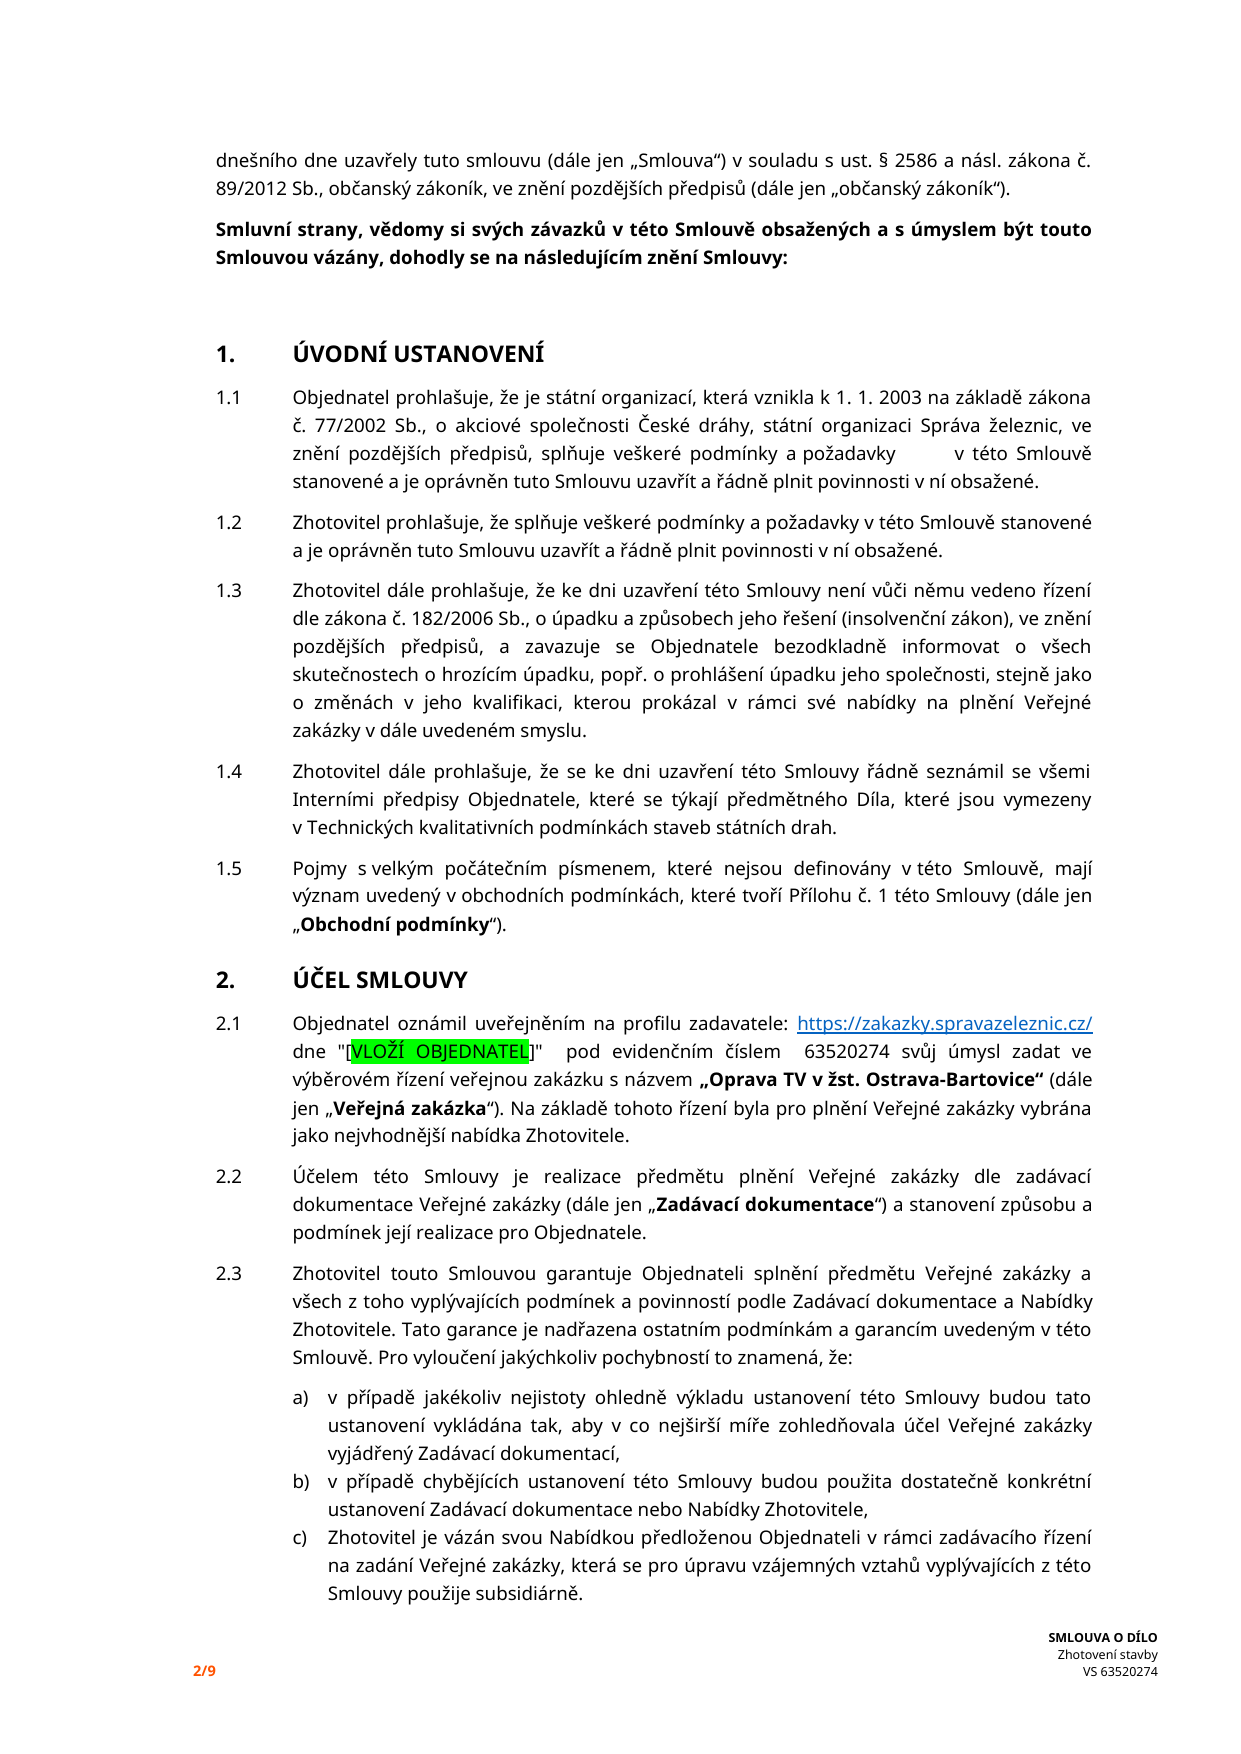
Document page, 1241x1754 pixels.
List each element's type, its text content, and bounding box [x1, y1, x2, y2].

text v případě chybějících ustanovení této Smlouvy budou použita dostatečně konkrétní ustanovení Zadávací dokumentace nebo Nabídky Zhotovitele, [292, 1468, 1093, 1522]
text dnešního dne uzavřely tuto smlouvu (dále jen „Smlouva“) v souladu s ust. § 2586 a násl. zákona č. 89/2012 Sb., občanský zákoník, ve znění pozdějších předpisů (dále jen „občanský zákoník“). [216, 147, 1093, 201]
text Objednatel oznámil uveřejněním na profilu zadavatele: https://zakazky.spravazeleznic.cz/ dne "[VLOŽÍ OBJEDNATEL]" pod evidenčním číslem 63520274 svůj úmysl zadat ve výběrovém řízení veřejnou zakázku s názvem „Oprava TV v žst. Ostrava-Bartovice“ (dále jen „Veřejná zakázka“). Na základě tohoto řízení byla pro plnění Veřejné zakázky vybrána jako nejvhodnější nabídka Zhotovitele. [216, 1011, 1093, 1148]
text Smluvní strany, vědomy si svých závazků v této Smlouvě obsažených a s úmyslem být touto Smlouvou vázány, dohodly se na následujícím znění Smlouvy: [216, 216, 1093, 269]
text Účelem této Smlouvy je realizace předmětu plnění Veřejné zakázky dle zadávací dokumentace Veřejné zakázky (dále jen „Zadávací dokumentace“) a stanovení způsobu a podmínek její realizace pro Objednatele. [216, 1163, 1093, 1245]
text ÚVODNÍ USTANOVENÍ [216, 338, 1093, 369]
text v případě jakékoliv nejistoty ohledně výkladu ustanovení této Smlouvy budou tato ustanovení vykládána tak, aby v co nejširší míře zohledňovala účel Veřejné zakázky vyjádřený Zadávací dokumentací, [292, 1384, 1093, 1466]
text Zhotovitel touto Smlouvou garantuje Objednateli splnění předmětu Veřejné zakázky a všech z toho vyplývajících podmínek a povinností podle Zadávací dokumentace a Nabídky Zhotovitele. Tato garance je nadřazena ostatním podmínkám a garancím uvedeným v této Smlouvě. Pro vyloučení jakýchkoliv pochybností to znamená, že: [216, 1260, 1093, 1369]
text Zhotovitel je vázán svou Nabídkou předloženou Objednateli v rámci zadávacího řízení na zadání Veřejné zakázky, která se pro úpravu vzájemných vztahů vyplývajících z této Smlouvy použije subsidiárně. [292, 1524, 1093, 1606]
text Pojmy s velkým počátečním písmenem, které nejsou definovány v této Smlouvě, mají význam uvedený v obchodních podmínkách, které tvoří Přílohu č. 1 této Smlouvy (dále jen „Obchodní podmínky“). [216, 855, 1093, 936]
text Zhotovitel prohlašuje, že splňuje veškeré podmínky a požadavky v této Smlouvě stanovené a je oprávněn tuto Smlouvu uzavřít a řádně plnit povinnosti v ní obsažené. [216, 509, 1093, 563]
text Objednatel prohlašuje, že je státní organizací, která vznikla k 1. 1. 2003 na základě zákona č. 77/2002 Sb., o akciové společnosti České dráhy, státní organizaci Správa železnic, ve znění pozdějších předpisů, splňuje veškeré podmínky a požadavky v této Smlouvě stanovené a je oprávněn tuto Smlouvu uzavřít a řádně plnit povinnosti v ní obsažené. [216, 384, 1093, 494]
text ÚČEL SMLOUVY [216, 964, 1093, 995]
text Zhotovitel dále prohlašuje, že se ke dni uzavření této Smlouvy řádně seznámil se všemi Interními předpisy Objednatele, které se týkají předmětného Díla, které jsou vymezeny v Technických kvalitativních podmínkách staveb státních drah. [216, 758, 1093, 840]
text Zhotovitel dále prohlašuje, že ke dni uzavření této Smlouvy není vůči němu vedeno řízení dle zákona č. 182/2006 Sb., o úpadku a způsobech jeho řešení (insolvenční zákon), ve znění pozdějších předpisů, a zavazuje se Objednatele bezodkladně informovat o všech skutečnostech o hrozícím úpadku, popř. o prohlášení úpadku jeho společnosti, stejně jako o změnách v jeho kvalifikaci, kterou prokázal v rámci své nabídky na plnění Veřejné zakázky v dále uvedeném smyslu. [216, 578, 1093, 743]
